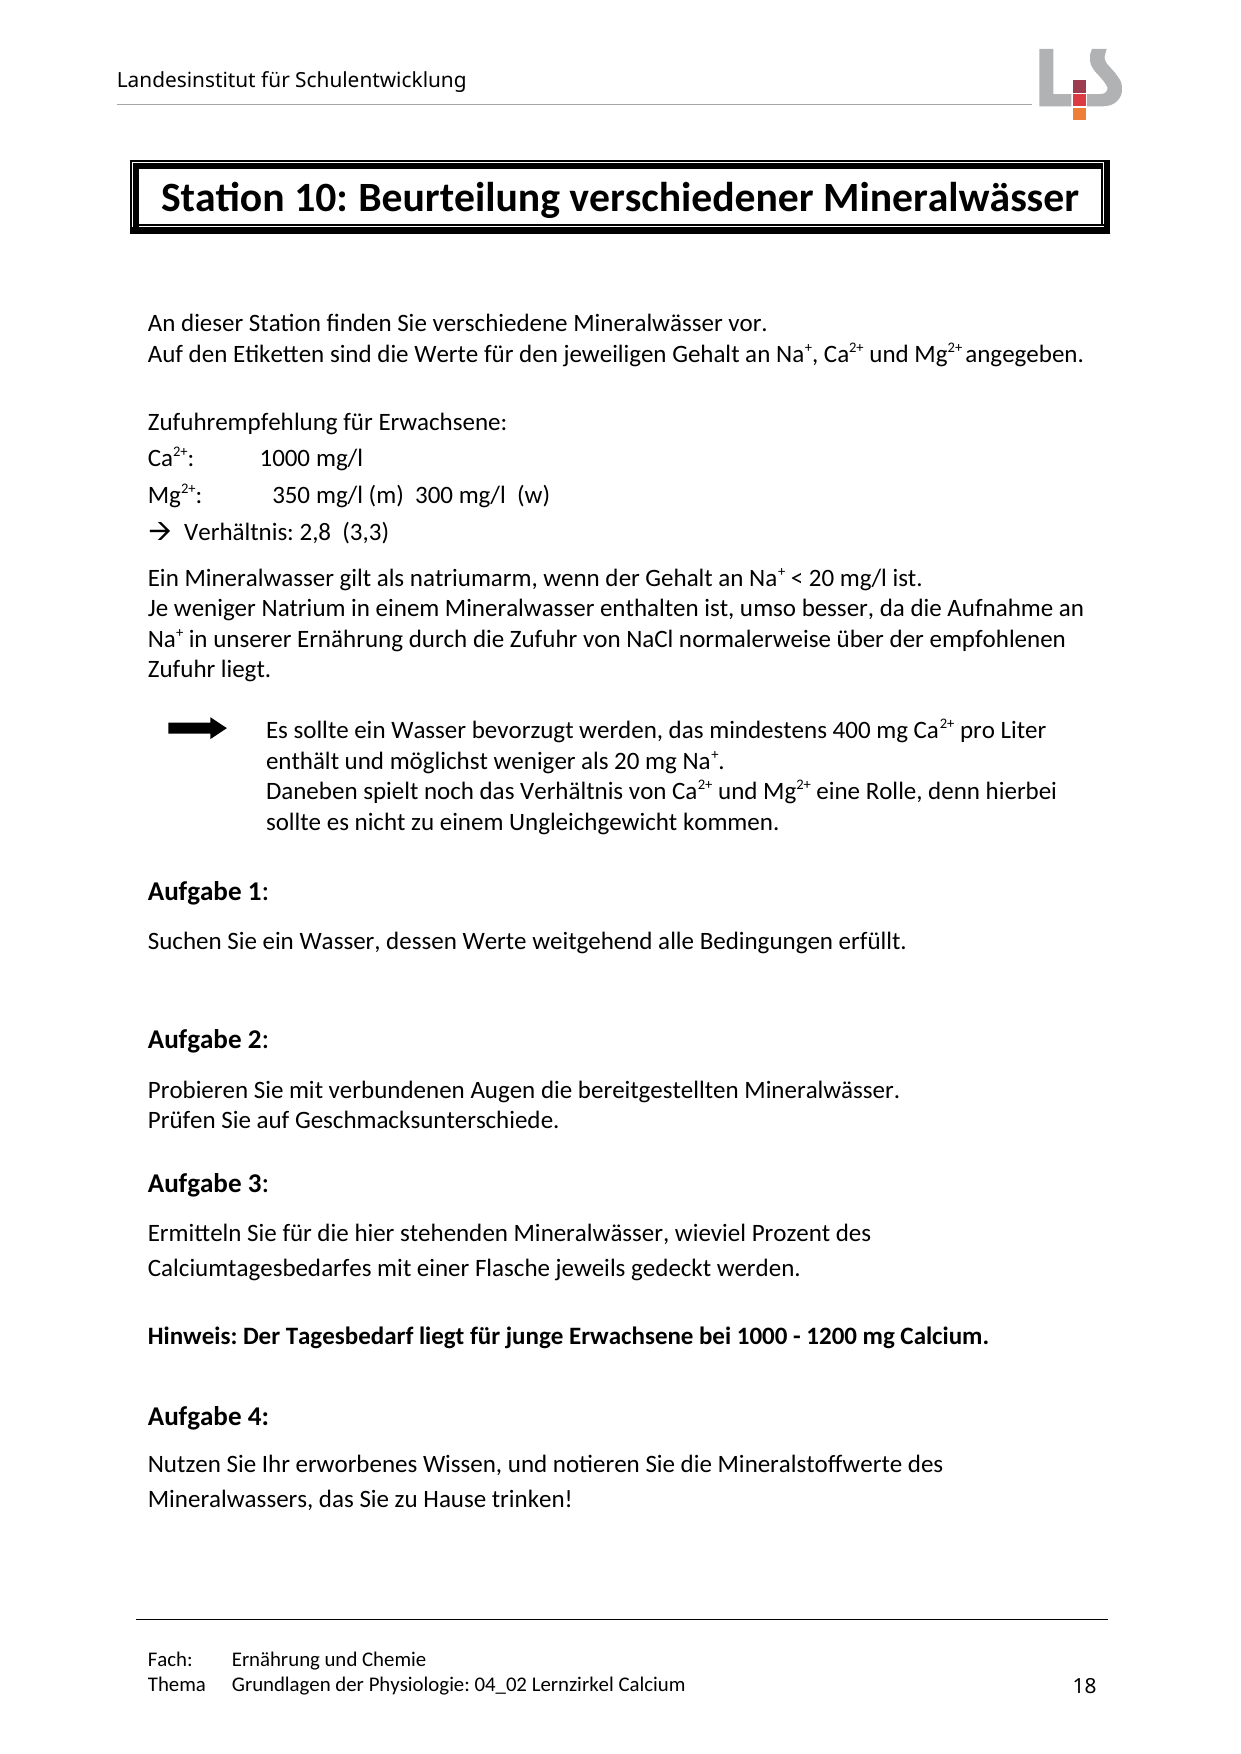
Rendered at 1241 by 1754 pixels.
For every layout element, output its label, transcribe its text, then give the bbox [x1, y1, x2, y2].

text Hinweis: Der Tagesbedarf liegt für junge Erwachsene bei 1000 - 1200 mg Calcium. [148, 1320, 1093, 1350]
text Probieren Sie mit verbundenen Augen die bereitgestellten Mineralwässer. Prüfen Sie auf Geschmacksunterschiede. [148, 1074, 1093, 1164]
text Ermitteln Sie für die hier stehenden Mineralwässer, wieviel Prozent des Calciumtagesbedarfes mit einer Flasche jeweils gedeckt werden. [148, 1217, 1093, 1316]
text Es sollte ein Wasser bevorzugt werden, das mindestens 400 mg Ca2+ pro Liter enthält und möglichst weniger als 20 mg Na+. Daneben spielt noch das Verhältnis von Ca2+ und Mg2+ eine Rolle, denn hierbei sollte es nicht zu einem Ungleichgewicht kommen. [148, 714, 1093, 836]
text Aufgabe 1: [148, 872, 1093, 908]
text Station 10: Beurteilung verschiedener Mineralwässer [139, 169, 1101, 224]
text Ein Mineralwasser gilt als natriumarm, wenn der Gehalt an Na+ < 20 mg/l ist. Je weniger Natrium in einem Mineralwasser enthalten ist, umso besser, da die Aufnahme an Na+ in unserer Ernährung durch die Zufuhr von NaCl normalerweise über der empfohlenen Zufuhr liegt. [148, 562, 1093, 684]
text Nutzen Sie Ihr erworbenes Wissen, und notieren Sie die Mineralstoffwerte des Mineralwassers, das Sie zu Hause trinken! [148, 1448, 1093, 1514]
text Suchen Sie ein Wasser, dessen Werte weitgehend alle Bedingungen erfüllt. [148, 926, 1093, 985]
text Ca2+: 1000 mg/l [148, 442, 1093, 473]
text Verhältnis: 2,8 (3,3) [148, 516, 1093, 547]
text An dieser Station finden Sie verschiedene Mineralwässer vor. [148, 307, 1093, 338]
text Aufgabe 3: [148, 1164, 1093, 1199]
text Mg2+: 350 mg/l (m) 300 mg/l (w) [148, 479, 1093, 510]
text Aufgabe 2: [148, 1020, 1093, 1056]
text Aufgabe 4: [148, 1399, 1093, 1432]
text Zufuhrempfehlung für Erwachsene: [148, 406, 1093, 436]
text Auf den Etiketten sind die Werte für den jeweiligen Gehalt an Na+, Ca2+ und Mg2+ angegeben. [148, 338, 1093, 401]
